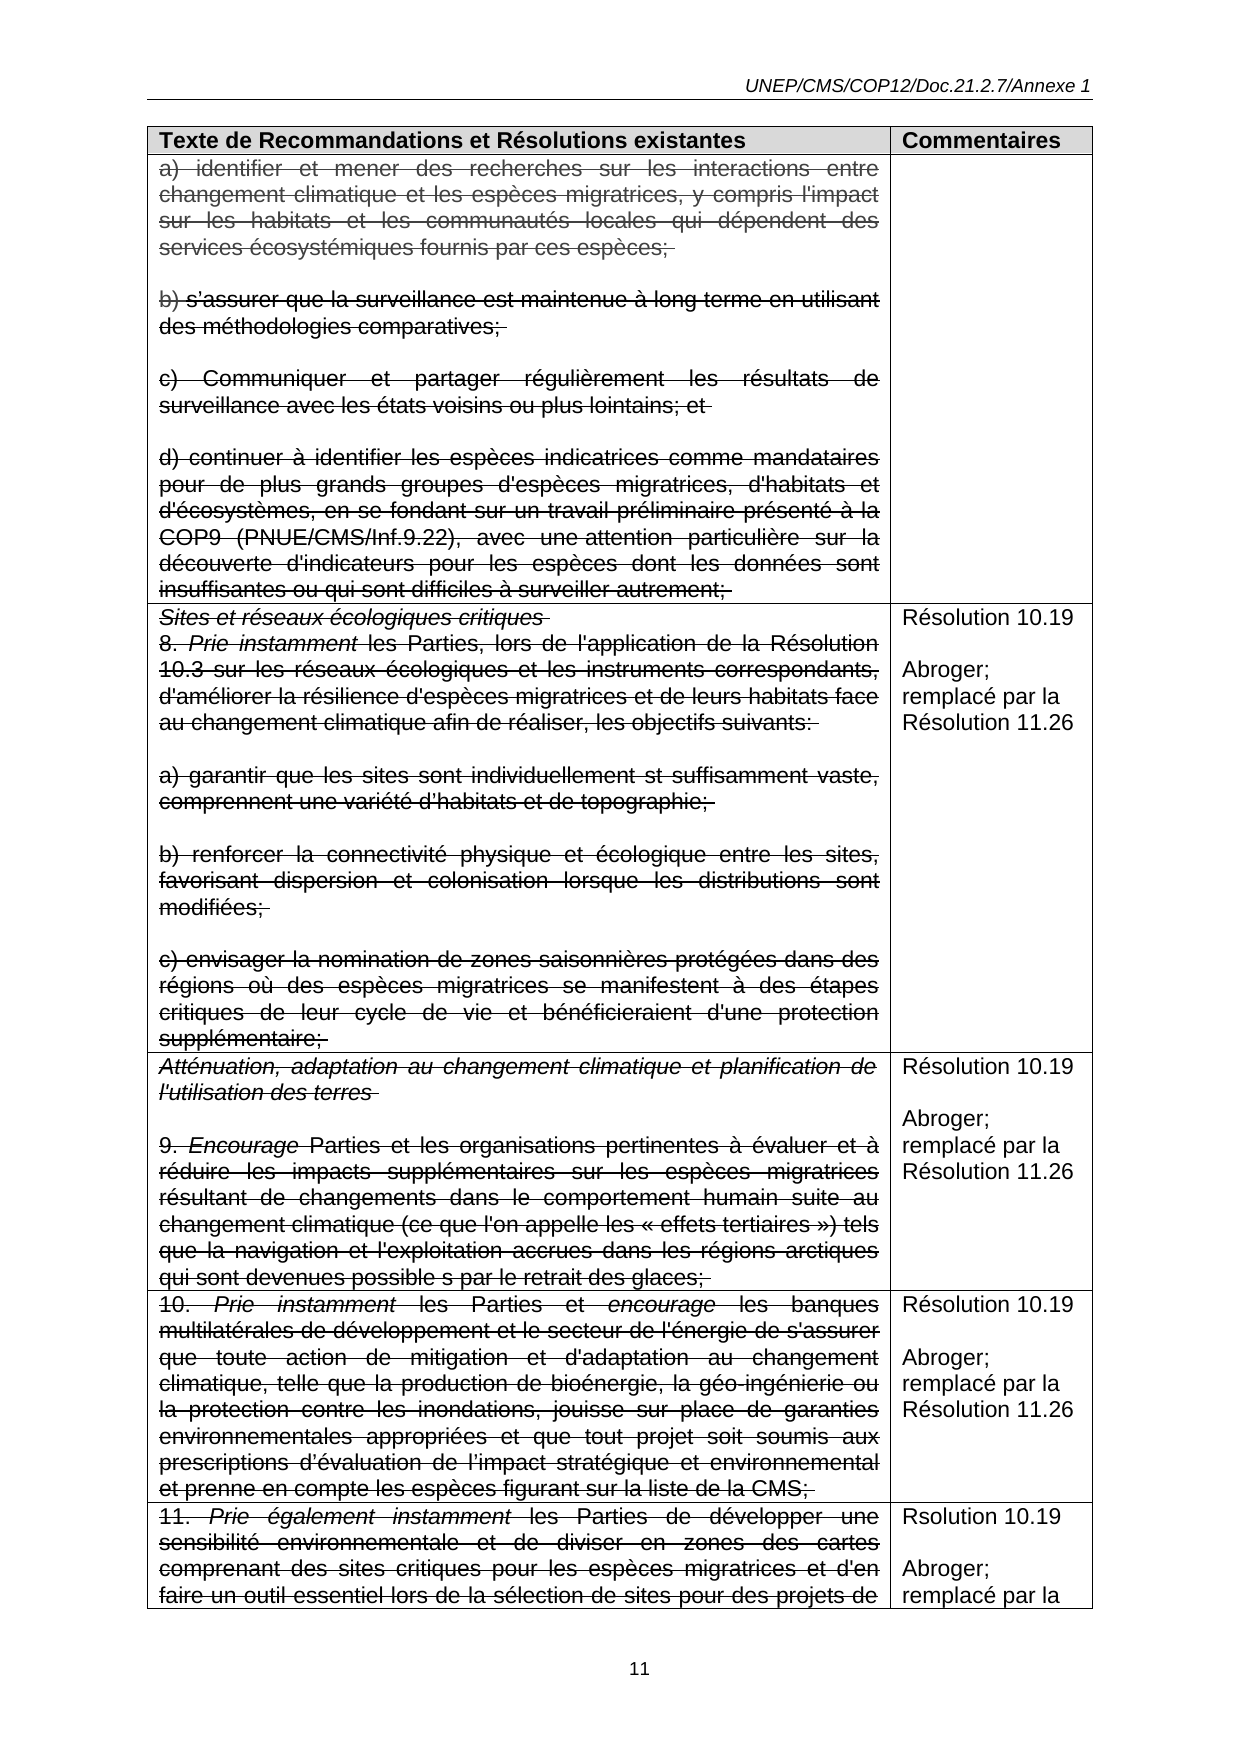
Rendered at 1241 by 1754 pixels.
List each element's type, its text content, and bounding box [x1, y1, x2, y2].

table_cell 10. Prie instamment les Parties et encourage les banques multilatérales de développement et le secteur de l'énergie de s'assurer que toute action de mitigation et d'adaptation au changement climatique, telle que la production de bioénergie, la géo-ingénierie ou la protection contre les inondations, jouisse sur place de garanties environnementales appropriées et que tout projet soit soumis aux prescriptions d’évaluation de l’impact stratégique et environnemental et prenne en compte les espèces figurant sur la liste de la CMS; [148, 1291, 890, 1502]
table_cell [148, 155, 890, 602]
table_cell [891, 1503, 1092, 1608]
table_cell Résolution 10.19 Abroger; remplacé par la Résolution 11.26 [891, 604, 1092, 1052]
table_header Commentaires [891, 127, 1092, 153]
table_cell Sites et réseaux écologiques critiques 8. Prie instamment les Parties, lors de l'application de la Résolution 10.3 sur les réseaux écologiques et les instruments correspondants, d'améliorer la résilience d'espèces migratrices et de leurs habitats face au changement climatique afin de réaliser, les objectifs suivants: a) garantir que les sites sont individuellement st suffisamment vaste, comprennent une variété d’habitats et de topographie; b) renforcer la connectivité physique et écologique entre les sites, favorisant dispersion et colonisation lorsque les distributions sont modifiées; c) envisager la nomination de zones saisonnières protégées dans des régions où des espèces migratrices se manifestent à des étapes critiques de leur cycle de vie et bénéficieraient d'une protection supplémentaire; [148, 604, 890, 1052]
table_header Texte de Recommandations et Résolutions existantes [148, 127, 890, 153]
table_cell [891, 155, 1092, 602]
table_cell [148, 1503, 890, 1608]
table_cell Résolution 10.19 Abroger; remplacé par la Résolution 11.26 [891, 1291, 1092, 1502]
table_cell Atténuation, adaptation au changement climatique et planification de l'utilisation des terres 9. Encourage Parties et les organisations pertinentes à évaluer et à réduire les impacts supplémentaires sur les espèces migratrices résultant de changements dans le comportement humain suite au changement climatique (ce que l'on appelle les « effets tertiaires ») tels que la navigation et l'exploitation accrues dans les régions arctiques qui sont devenues possible s par le retrait des glaces; [148, 1053, 890, 1290]
table_cell Résolution 10.19 Abroger; remplacé par la Résolution 11.26 [891, 1053, 1092, 1290]
